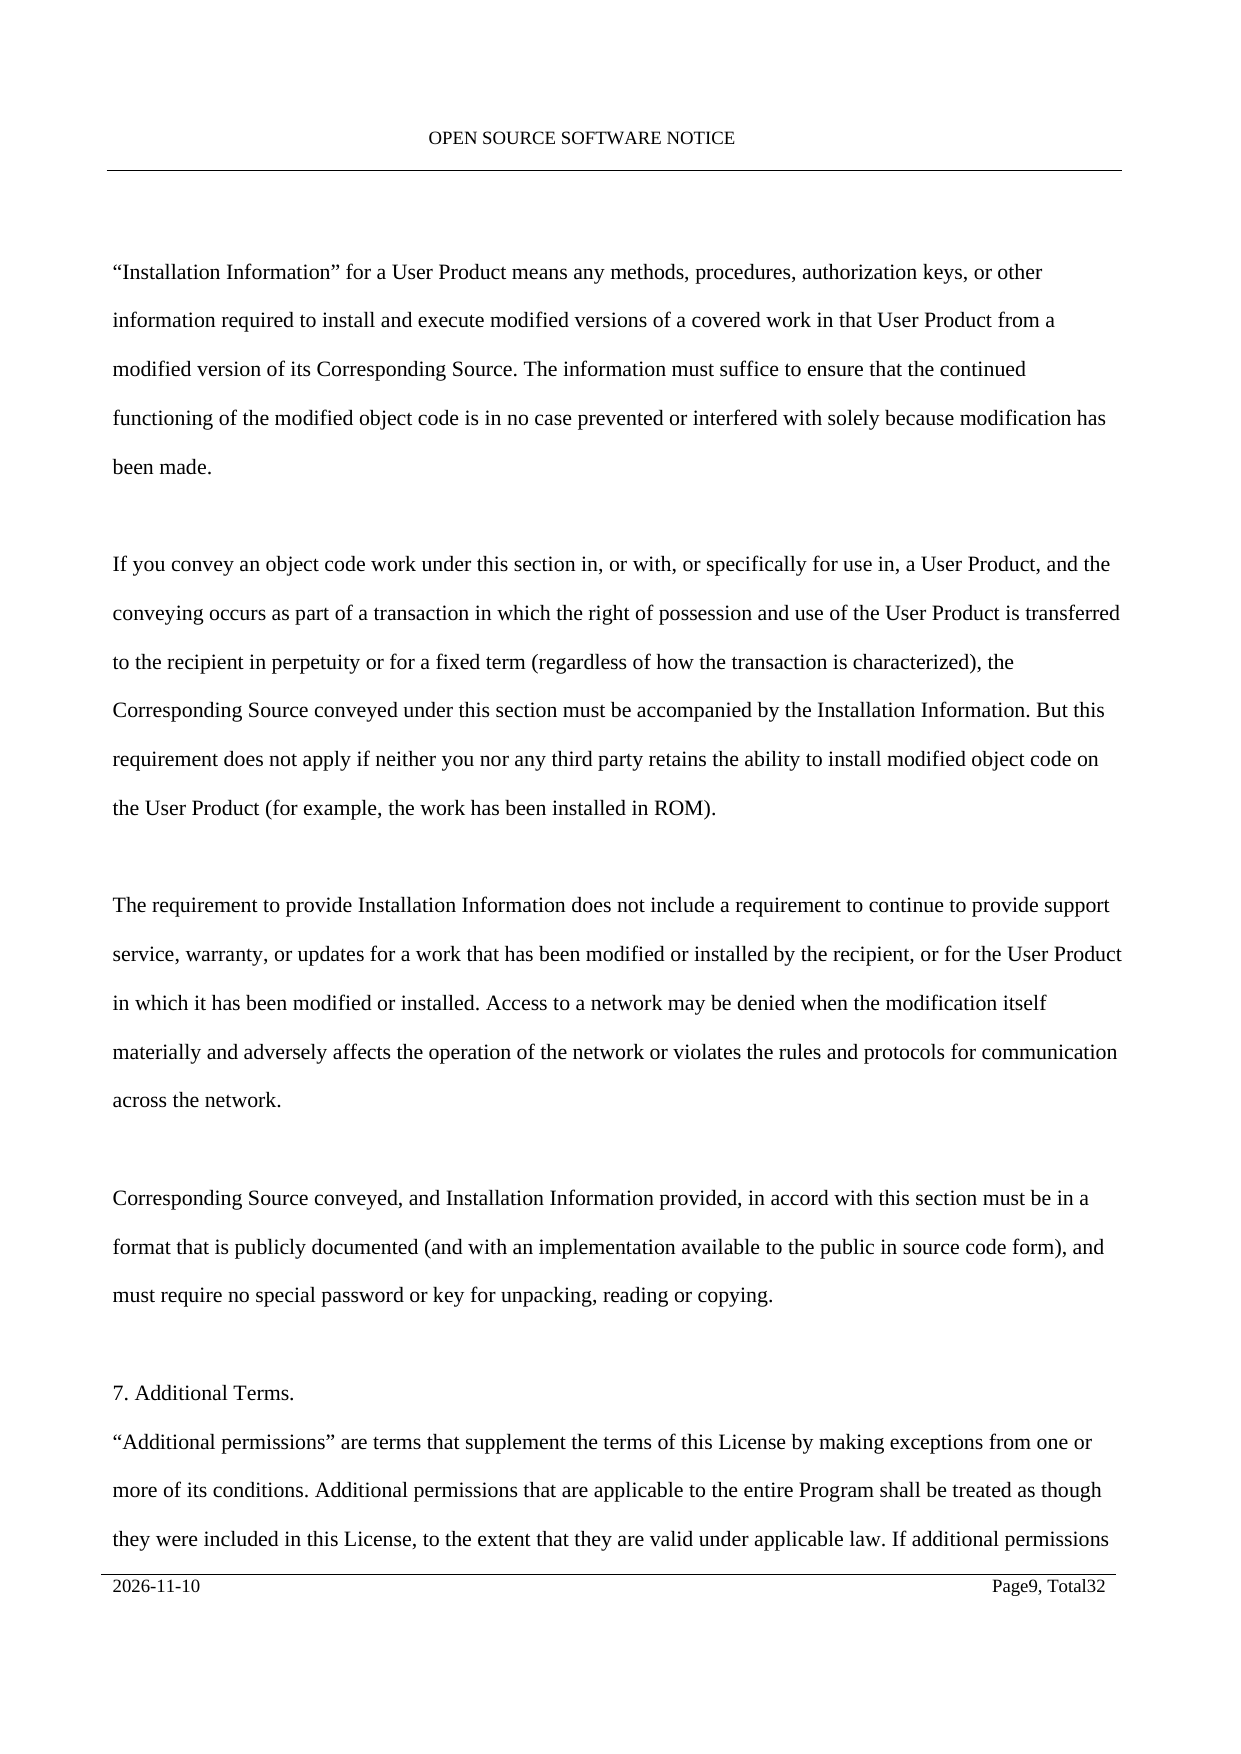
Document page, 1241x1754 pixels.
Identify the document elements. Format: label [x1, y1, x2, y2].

text [112, 206, 1128, 1555]
